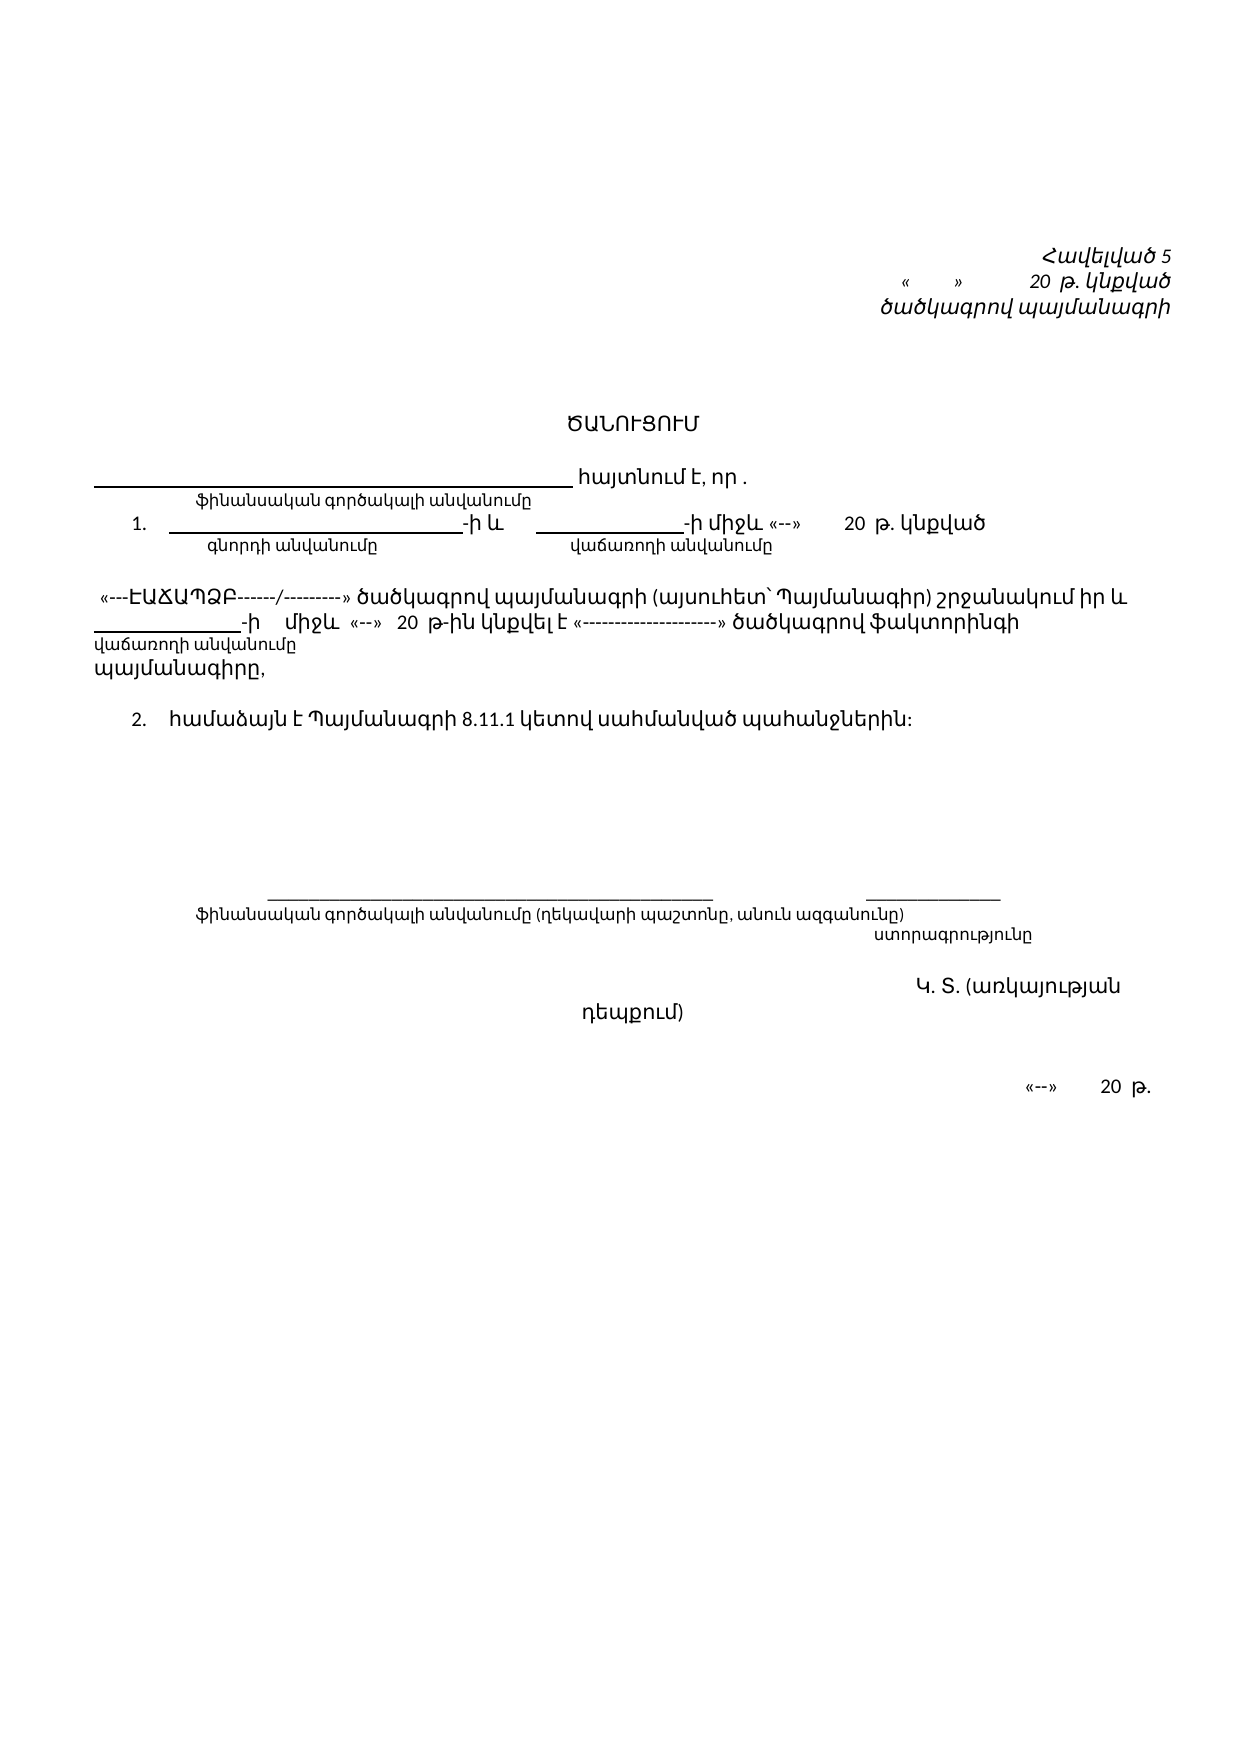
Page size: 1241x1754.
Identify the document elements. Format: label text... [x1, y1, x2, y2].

text «---ԷԱՃԱՊՁԲ------/---------» ծածկագրով պայմանագրի (այսուհետ՝ Պայմանագիր) շրջանակում իր և [94, 584, 1171, 609]
text պայմանագիրը, [94, 655, 1171, 680]
text ֆինանսական գործակալի անվանումը (ղեկավարի պաշտոնը, անուն ազգանունը) [94, 904, 1171, 924]
text Կ. Տ. (առկայության դեպքում) [94, 973, 1171, 1024]
text -ի միջև «--» 20 թ-ին կնքվել է «---------------------» ծածկագրով ֆակտորինգի [94, 609, 1171, 635]
text վաճառողի անվանումը [94, 635, 1171, 655]
text գնորդի անվանումը վաճառողի անվանումը [94, 536, 1171, 556]
text «--» 20 թ. [94, 1073, 1171, 1099]
list -ի և -ի միջև «--» 20 թ. կնքված [131, 510, 1171, 536]
list համաձայն է Պայմանագրի 8.11.1 կետով սահմանված պահանջներին: [131, 706, 1171, 731]
text ֆինանսական գործակալի անվանումը [94, 490, 1171, 510]
text ԾԱՆՈՒՑՈՒՄ [94, 411, 1171, 436]
text ստորագրությունը [94, 924, 1171, 945]
text հայտնում է, որ . [94, 464, 1171, 490]
text ծածկագրով պայմանագրի [94, 294, 1171, 319]
text Հավելված 5 [94, 243, 1171, 268]
text « » 20 թ. կնքված [94, 268, 1171, 294]
text ___________________________________________ _____________ [169, 879, 1171, 904]
